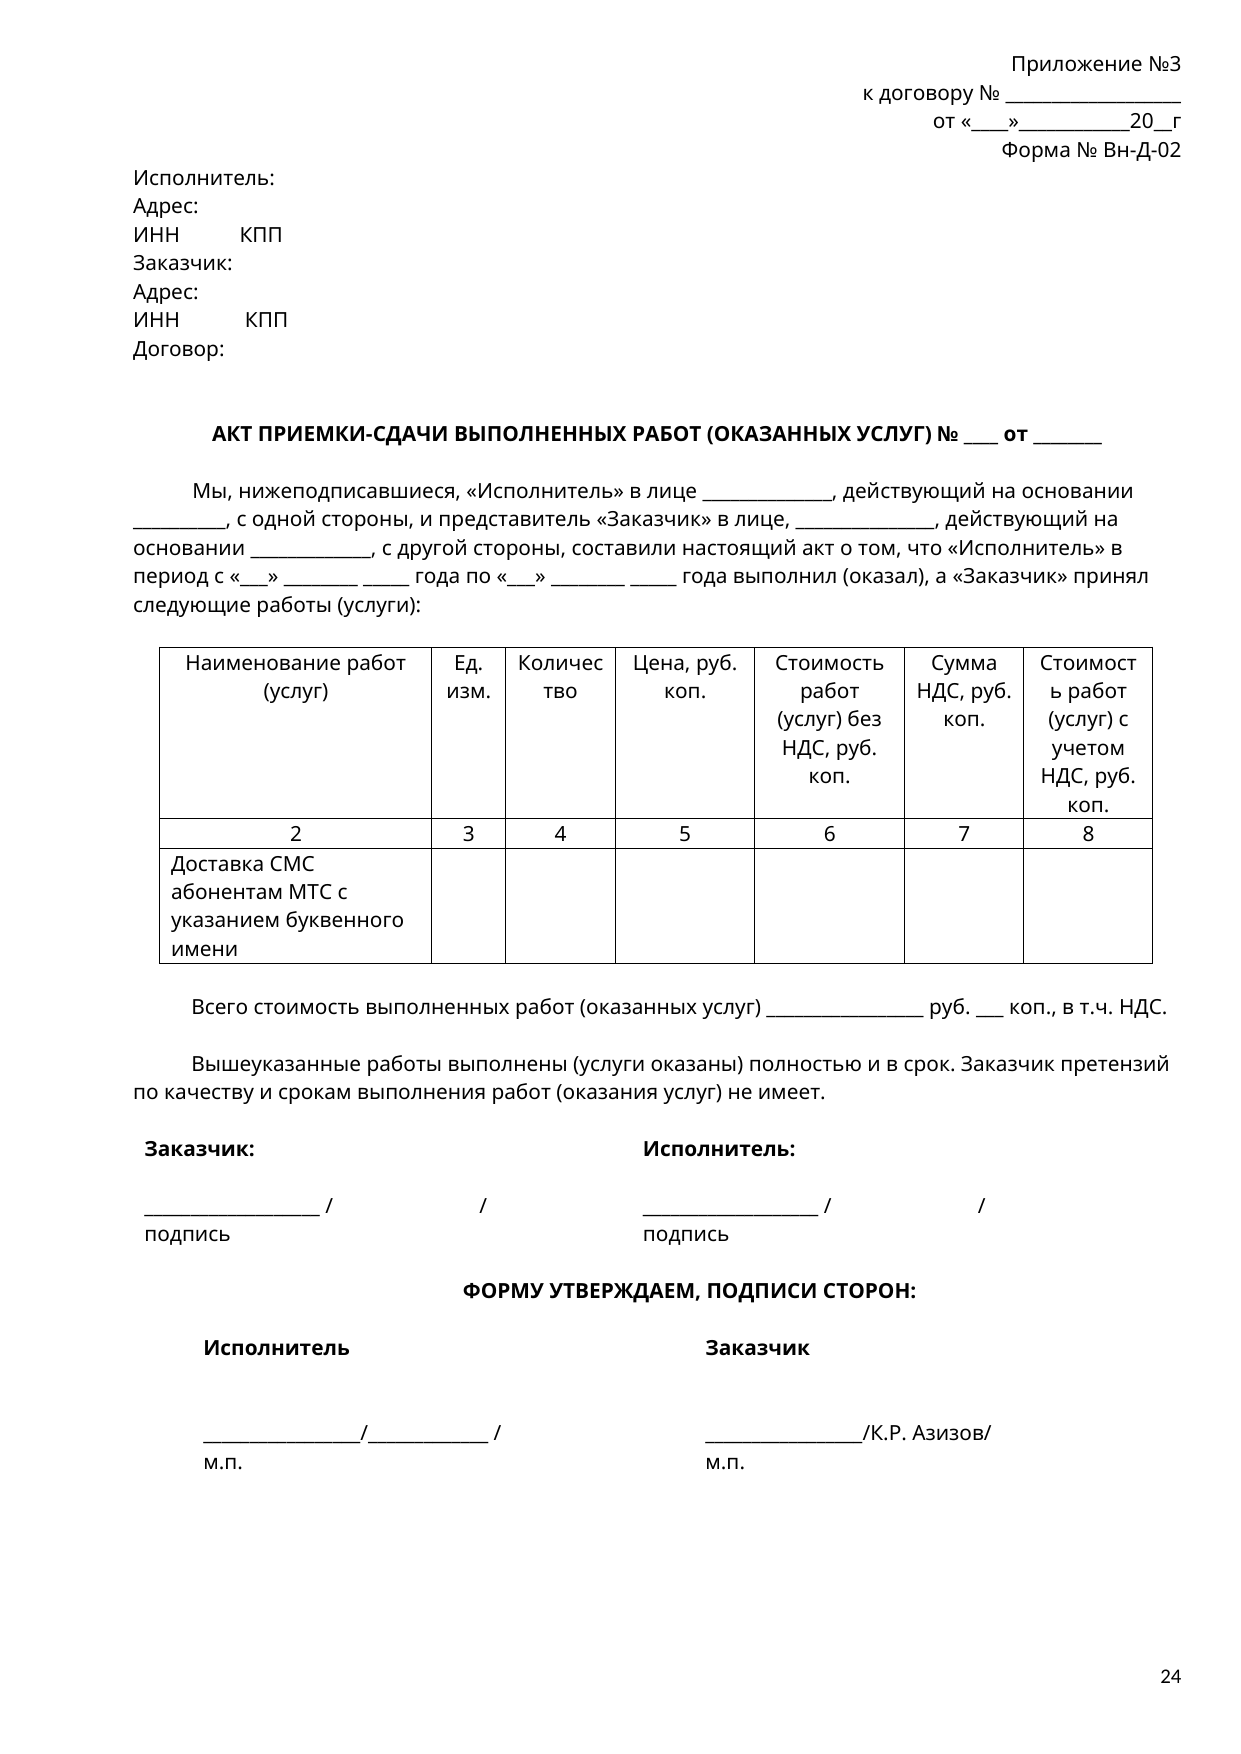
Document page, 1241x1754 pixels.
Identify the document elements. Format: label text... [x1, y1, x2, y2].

table_header Заказчик: ___________________ / / подпись [133, 1134, 631, 1248]
table_cell 7 [905, 819, 1023, 848]
table_cell 6 [755, 819, 904, 848]
table_cell [905, 849, 1023, 962]
text Исполнитель: [133, 163, 1181, 192]
table_cell Доставка СМС абонентам МТС с указанием буквенного имени [160, 849, 431, 962]
table_cell 5 [616, 819, 754, 848]
table_cell [432, 849, 505, 962]
table_cell [506, 849, 615, 962]
table_header Ед. изм. [432, 648, 505, 818]
text Вышеуказанные работы выполнены (услуги оказаны) полностью и в срок. Заказчик претензий по качеству и срокам выполнения работ (оказания услуг) не имеет. [133, 1049, 1181, 1106]
table_header Заказчик _________________/К.Р. Азизов/ м.п. [694, 1333, 1122, 1475]
table_cell [616, 849, 754, 962]
text от «____»____________20__г [133, 106, 1181, 135]
text АКТ ПРИЕМКИ-СДАЧИ ВЫПОЛНЕННЫХ РАБОТ (ОКАЗАННЫХ УСЛУГ) № ____ от ________ [133, 419, 1181, 447]
table_header Стоимость работ (услуг) с учетом НДС, руб. коп. [1024, 648, 1152, 818]
table_header Сумма НДС, руб. коп. [905, 648, 1023, 818]
text ИНН КПП [133, 220, 1181, 248]
table_header Стоимость работ (услуг) без НДС, руб. коп. [755, 648, 904, 818]
table_header Количество [506, 648, 615, 818]
table_cell 3 [432, 819, 505, 848]
text Всего стоимость выполненных работ (оказанных услуг) _________________ руб. ___ коп., в т.ч. НДС. [133, 992, 1181, 1020]
text Адрес: [133, 277, 1181, 305]
text к договору № ___________________ [133, 78, 1181, 106]
table_cell [755, 849, 904, 962]
table_header Наименование работ (услуг) [160, 648, 431, 818]
table_cell 8 [1024, 819, 1152, 848]
text Заказчик: [133, 248, 1181, 277]
text ИНН КПП [133, 305, 1181, 334]
text Приложение №3 [133, 49, 1181, 78]
table_cell [1024, 849, 1152, 962]
text Форма № Вн-Д-02 [133, 135, 1181, 163]
table_header Исполнитель: ___________________ / / подпись [631, 1134, 1130, 1248]
table_header Цена, руб. коп. [616, 648, 754, 818]
table_cell 4 [506, 819, 615, 848]
text ФОРМУ УТВЕРЖДАЕМ, ПОДПИСИ СТОРОН: [133, 1276, 1181, 1305]
table_cell 2 [160, 819, 431, 848]
table_header Исполнитель _________________/_____________ / м.п. [192, 1333, 694, 1475]
text Адрес: [133, 192, 1181, 220]
text Мы, нижеподписавшиеся, «Исполнитель» в лице ______________, действующий на основании __________, с одной стороны, и представитель «Заказчик» в лице, _______________, действующий на основании _____________, с другой стороны, составили настоящий акт о том, что «Исполнитель» в период с «___» ________ _____ года по «___» ________ _____ года выполнил (оказал), а «Заказчик» принял следующие работы (услуги): [133, 476, 1181, 618]
text Договор: [133, 334, 1181, 362]
